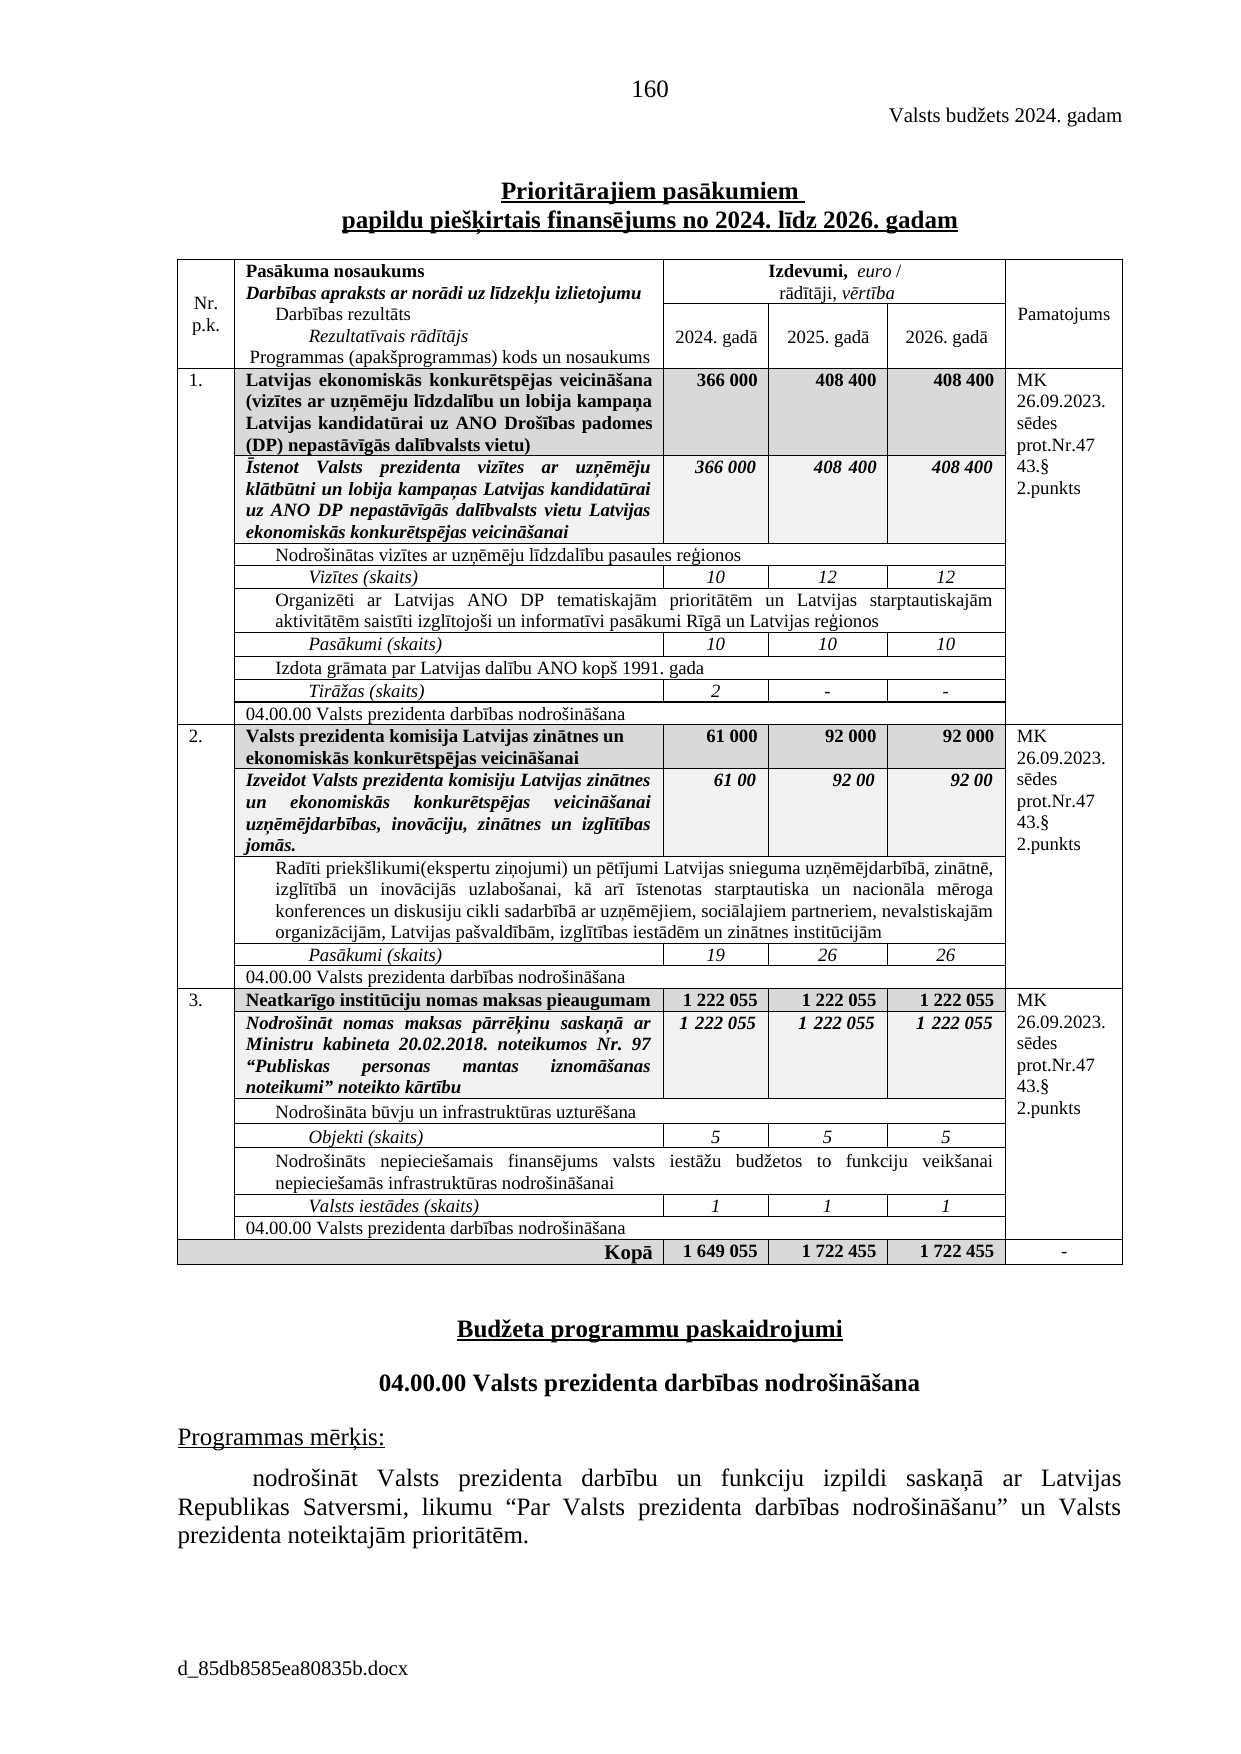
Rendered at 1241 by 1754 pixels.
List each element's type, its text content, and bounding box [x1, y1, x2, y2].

table_cell 26 [769, 944, 887, 965]
table_cell 5 [664, 1124, 768, 1147]
table_cell Objekti (skaits) [235, 1124, 663, 1147]
table_cell 1 222 055 [769, 989, 887, 1011]
table_cell 1 222 055 [664, 989, 768, 1011]
table_cell Radīti priekšlikumi(ekspertu ziņojumi) un pētījumi Latvijas snieguma uzņēmējdarbībā, zinātnē, izglītībā un inovācijās uzlabošanai, kā arī īstenotas starptautiska un nacionāla mēroga konferences un diskusiju cikli sadarbībā ar uzņēmējiem, sociālajiem partneriem, nevalstiskajām organizācijām, Latvijas pašvaldībām, izglītības iestādēm un zinātnes institūcijām [235, 857, 1005, 943]
table_cell 2024. gadā [664, 304, 768, 368]
table_cell 1 [769, 1195, 887, 1216]
table_cell 1 722 455 [769, 1240, 887, 1264]
table_cell 2026. gadā [888, 304, 1005, 368]
table_cell 2025. gadā [769, 304, 887, 368]
table_cell 61 00 [664, 769, 768, 856]
list nodrošināt Valsts prezidenta darbību un funkciju izpildi saskaņā ar Latvijas Republikas Satversmi, likumu “Par Valsts prezidenta darbības nodrošināšanu” un Valsts prezidenta noteiktajām prioritātēm. [177, 1463, 1122, 1549]
table_cell 1 722 455 [888, 1240, 1005, 1264]
table_cell 408 400 [769, 456, 887, 542]
table_cell 12 [769, 566, 887, 588]
table_cell MK 26.09.2023. sēdes prot.Nr.47 43.§ 2.punkts [1006, 725, 1122, 965]
table_header Pamatojums [1006, 260, 1122, 368]
table_cell Īstenot Valsts prezidenta vizītes ar uzņēmēju klātbūtni un lobija kampaņas Latvijas kandidatūrai uz ANO DP nepastāvīgās dalībvalsts vietu Latvijas ekonomiskās konkurētspējas veicināšanai [235, 456, 663, 542]
table_cell Valsts iestādes (skaits) [235, 1195, 663, 1216]
table_cell Neatkarīgo institūciju nomas maksas pieaugumam [235, 989, 663, 1011]
table_header Nr. p.k. [178, 260, 234, 368]
table_cell Nodrošināts nepieciešamais finansējums valsts iestāžu budžetos to funkciju veikšanai nepieciešamās infrastruktūras nodrošināšanai [235, 1148, 1005, 1193]
table_cell 10 [888, 633, 1005, 656]
table_cell 1 222 055 [888, 1012, 1005, 1098]
table_cell Kopā [178, 1240, 663, 1264]
table_cell 1 [664, 1195, 768, 1216]
table_cell 04.00.00 Valsts prezidenta darbības nodrošināšana [235, 1217, 1005, 1239]
table_cell - [1006, 1240, 1122, 1264]
text Budžeta programmu paskaidrojumi [177, 1314, 1122, 1343]
text Prioritārajiem pasākumiem [177, 176, 1122, 205]
table_cell 3. [178, 989, 234, 1239]
table_cell 92 00 [769, 769, 887, 856]
table_cell 1 222 055 [664, 1012, 768, 1098]
table_cell Nodrošināta būvju un infrastruktūras uzturēšana [235, 1099, 1005, 1123]
table_cell Nodrošināt nomas maksas pārrēķinu saskaņā ar Ministru kabineta 20.02.2018. noteikumos Nr. 97 “Publiskas personas mantas iznomāšanas noteikumi” noteikto kārtību [235, 1012, 663, 1098]
table_cell 92 00 [888, 769, 1005, 856]
table_cell - [888, 680, 1005, 701]
table_cell 04.00.00 Valsts prezidenta darbības nodrošināšana [235, 703, 1005, 724]
table_cell 04.00.00 Valsts prezidenta darbības nodrošināšana [235, 966, 1005, 988]
table_cell [1006, 965, 1122, 988]
table_cell 5 [888, 1124, 1005, 1147]
table_cell 10 [769, 633, 887, 656]
table_cell 12 [888, 566, 1005, 588]
table_header Izdevumi, euro / rādītāji, vērtība [664, 260, 1005, 303]
table_cell 26 [888, 944, 1005, 965]
table_cell Pasākumi (skaits) [235, 944, 663, 965]
table_cell 92 000 [769, 725, 887, 768]
table_cell 61 000 [664, 725, 768, 768]
table_cell 1. [178, 369, 234, 724]
table_cell 19 [664, 944, 768, 965]
table_header Pasākuma nosaukums Darbības apraksts ar norādi uz līdzekļu izlietojumu Darbības rezultāts Rezultatīvais rādītājs Programmas (apakšprogrammas) kods un nosaukums [235, 260, 663, 368]
table_cell - [769, 680, 887, 701]
table_cell 2 [664, 680, 768, 701]
table_cell 1 222 055 [769, 1012, 887, 1098]
table_cell 10 [664, 633, 768, 656]
table_cell 408 400 [888, 456, 1005, 542]
table_cell Vizītes (skaits) [235, 566, 663, 588]
table_cell 10 [664, 566, 768, 588]
table_cell Izveidot Valsts prezidenta komisiju Latvijas zinātnes un ekonomiskās konkurētspējas veicināšanai uzņēmējdarbības, inovāciju, zinātnes un izglītības jomās. [235, 769, 663, 856]
table_cell Tirāžas (skaits) [235, 680, 663, 701]
table_cell Organizēti ar Latvijas ANO DP tematiskajām prioritātēm un Latvijas starptautiskajām aktivitātēm saistīti izglītojoši un informatīvi pasākumi Rīgā un Latvijas reģionos [235, 589, 1005, 632]
table_cell 1 222 055 [888, 989, 1005, 1011]
table_cell MK 26.09.2023. sēdes prot.Nr.47 43.§ 2.punkts [1006, 989, 1122, 1239]
list Programmas mērķis: [177, 1422, 1122, 1451]
table_cell 1 649 055 [664, 1240, 768, 1264]
table_cell 366 000 [664, 369, 768, 455]
table_cell 92 000 [888, 725, 1005, 768]
text papildu piešķirtais finansējums no 2024. līdz 2026. gadam [177, 205, 1122, 234]
table_cell Latvijas ekonomiskās konkurētspējas veicināšana (vizītes ar uzņēmēju līdzdalību un lobija kampaņa Latvijas kandidatūrai uz ANO Drošības padomes (DP) nepastāvīgās dalībvalsts vietu) [235, 369, 663, 455]
table_cell Izdota grāmata par Latvijas dalību ANO kopš 1991. gada [235, 657, 1005, 679]
table_cell 408 400 [888, 369, 1005, 455]
table_cell Valsts prezidenta komisija Latvijas zinātnes un ekonomiskās konkurētspējas veicināšanai [235, 725, 663, 768]
table_cell Pasākumi (skaits) [235, 633, 663, 656]
table_cell Nodrošinātas vizītes ar uzņēmēju līdzdalību pasaules reģionos [235, 544, 1005, 565]
table_cell 408 400 [769, 369, 887, 455]
table_cell 366 000 [664, 456, 768, 542]
table_cell 5 [769, 1124, 887, 1147]
table_cell 2. [178, 725, 234, 988]
text 04.00.00 Valsts prezidenta darbības nodrošināšana [177, 1368, 1122, 1397]
table_cell MK 26.09.2023. sēdes prot.Nr.47 43.§ 2.punkts [1006, 369, 1122, 724]
table_cell 1 [888, 1195, 1005, 1216]
